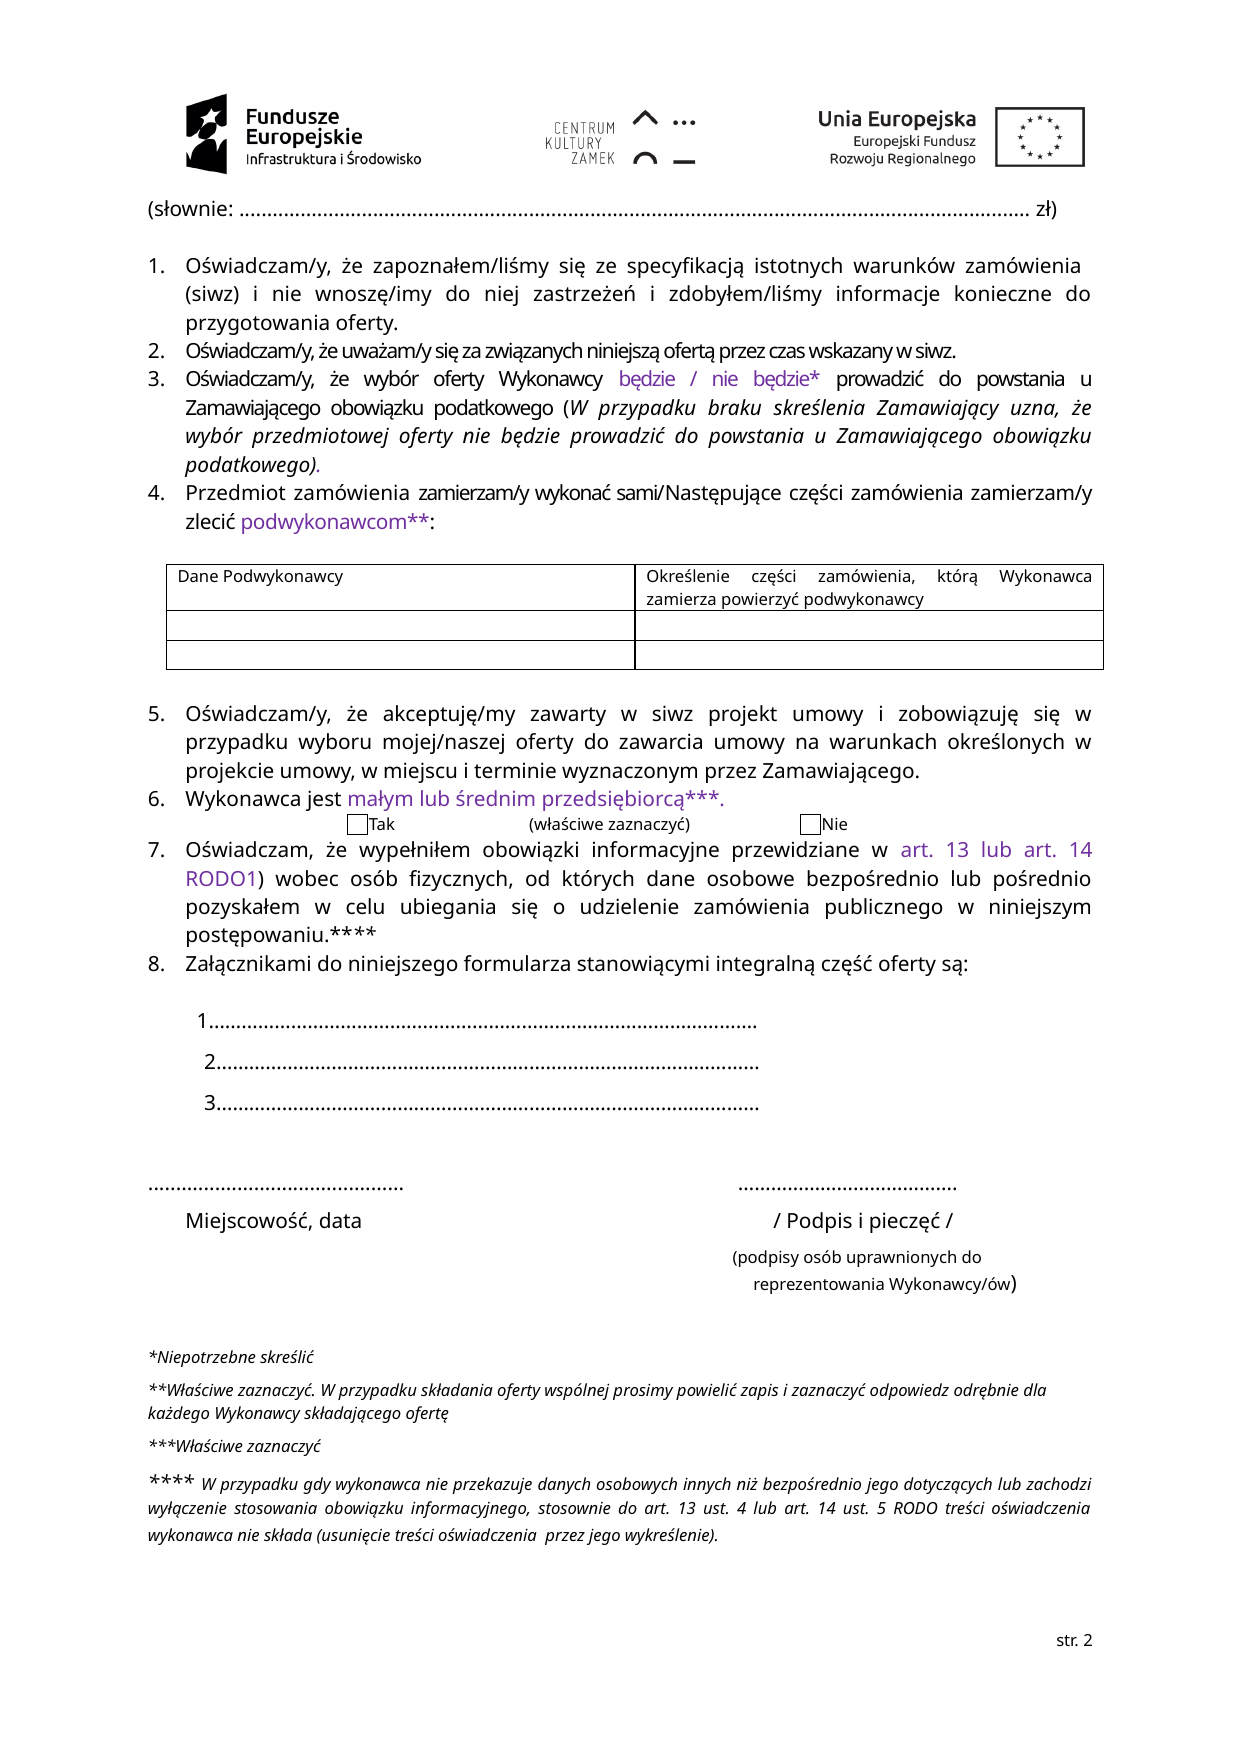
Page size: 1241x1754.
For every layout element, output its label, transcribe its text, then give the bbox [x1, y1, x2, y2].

text (podpisy osób uprawnionych do reprezentowania Wykonawcy/ów) [185, 1245, 1093, 1296]
table_cell [167, 611, 634, 640]
table_cell [167, 641, 634, 669]
list Oświadczam/y, że uważam/y się za związanych niniejszą ofertą przez czas wskazany w siwz. [148, 336, 1093, 364]
text **** W przypadku gdy wykonawca nie przekazuje danych osobowych innych niż bezpośrednio jego dotyczących lub zachodzi wyłączenie stosowania obowiązku informacyjnego, stosownie do art. 13 ust. 4 lub art. 14 ust. 5 RODO treści oświadczenia wykonawca nie składa (usunięcie treści oświadczenia przez jego wykreślenie). [148, 1468, 1093, 1547]
text 2……………………………………………………………………………………… [204, 1047, 1093, 1075]
list Wykonawca jest małym lub średnim przedsiębiorcą***. [148, 784, 1093, 813]
picture [147, 73, 1093, 194]
list Oświadczam/y, że wybór oferty Wykonawcy będzie / nie będzie* prowadzić do powstania u Zamawiającego obowiązku podatkowego (W przypadku braku skreślenia Zamawiający uzna, że wybór przedmiotowej oferty nie będzie prowadzić do powstania u Zamawiającego obowiązku podatkowego). [148, 364, 1093, 478]
list Oświadczam/y, że akceptuję/my zawarty w siwz projekt umowy i zobowiązuję się w przypadku wyboru mojej/naszej oferty do zawarcia umowy na warunkach określonych w projekcie umowy, w miejscu i terminie wyznaczonym przez Zamawiającego. [148, 699, 1093, 784]
text .............................................. …………………………………. [148, 1168, 1093, 1196]
list Oświadczam, że wypełniłem obowiązki informacyjne przewidziane w art. 13 lub art. 14 RODO1) wobec osób fizycznych, od których dane osobowe bezpośrednio lub pośrednio pozyskałem w celu ubiegania się o udzielenie zamówienia publicznego w niniejszym postępowaniu.**** [148, 835, 1093, 949]
list Oświadczam/y, że zapoznałem/liśmy się ze specyfikacją istotnych warunków zamówienia (siwz) i nie wnoszę/imy do niej zastrzeżeń i zdobyłem/liśmy informacje konieczne do przygotowania oferty. [148, 251, 1093, 336]
text *Niepotrzebne skreślić [148, 1346, 1093, 1368]
text Tak (właściwe zaznaczyć) Nie [185, 813, 1093, 835]
text 3……………………………………………………………………………………… [204, 1088, 1093, 1116]
list Załącznikami do niniejszego formularza stanowiącymi integralną część oferty są: [148, 949, 1093, 977]
text ***Właściwe zaznaczyć [148, 1435, 1093, 1457]
text **Właściwe zaznaczyć. W przypadku składania oferty wspólnej prosimy powielić zapis i zaznaczyć odpowiedz odrębnie dla każdego Wykonawcy składającego ofertę [148, 1379, 1093, 1424]
text 1………………………………………………………………………………………. [148, 1006, 1093, 1034]
table_header Określenie części zamówienia, którą Wykonawca zamierza powierzyć podwykonawcy [636, 565, 1103, 610]
table_cell [636, 641, 1103, 669]
table_header Dane Podwykonawcy [167, 565, 634, 610]
table_cell [636, 611, 1103, 640]
text Miejscowość, data / Podpis i pieczęć / [185, 1206, 1093, 1235]
text (słownie: .............................................................................................................................................. zł) [148, 194, 1093, 222]
list Przedmiot zamówienia zamierzam/y wykonać sami/Następujące części zamówienia zamierzam/y zlecić podwykonawcom**: [148, 478, 1093, 535]
